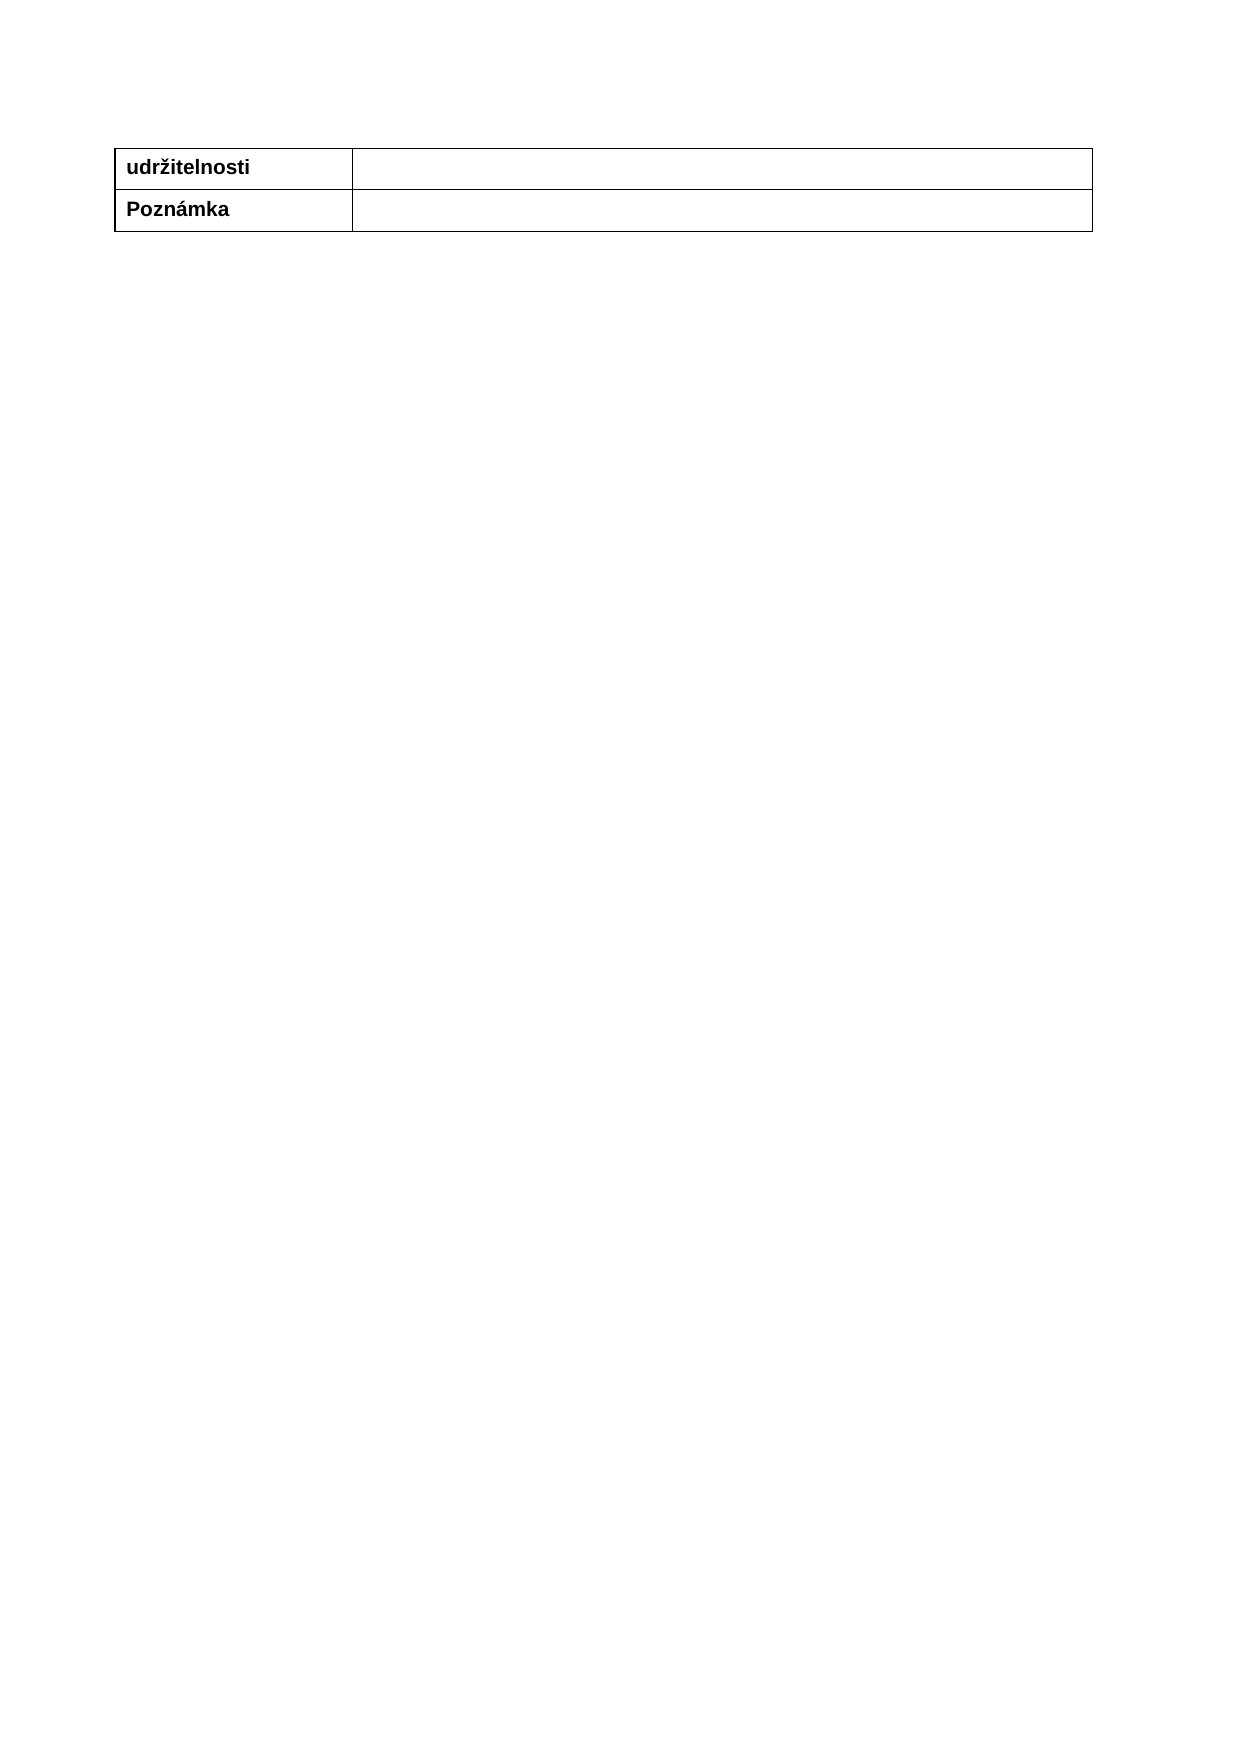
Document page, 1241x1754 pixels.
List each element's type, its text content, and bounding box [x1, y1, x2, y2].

table_cell [353, 190, 1092, 231]
table_cell Poznámka [116, 190, 352, 231]
table_cell A [353, 149, 1092, 189]
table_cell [116, 149, 352, 189]
